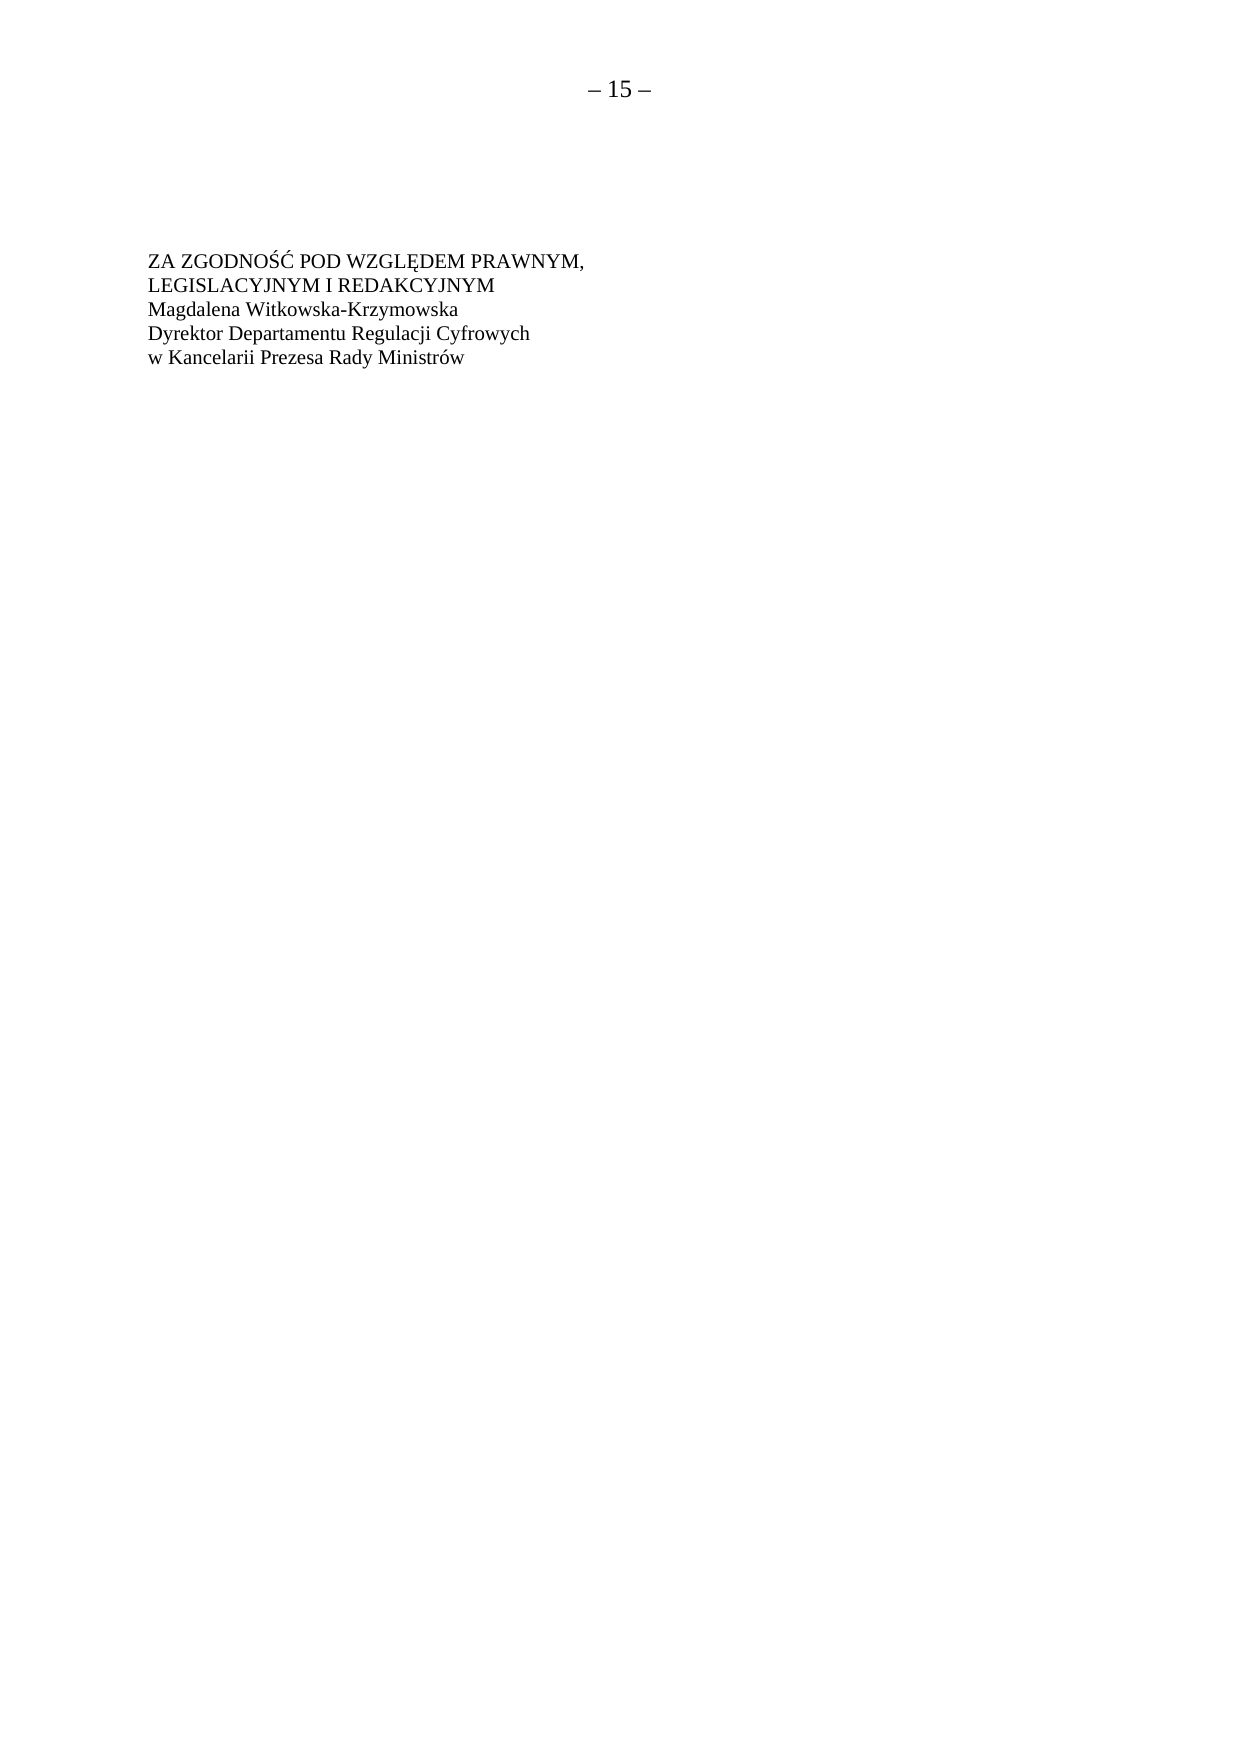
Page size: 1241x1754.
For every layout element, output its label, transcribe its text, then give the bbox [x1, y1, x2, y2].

text Magdalena Witkowska-Krzymowska [148, 297, 1091, 321]
text ZA ZGODNOŚĆ POD WZGLĘDEM PRAWNYM, [148, 249, 1091, 273]
text w Kancelarii Prezesa Rady Ministrów [148, 345, 1091, 369]
text LEGISLACYJNYM I REDAKCYJNYM [148, 273, 1091, 297]
text Dyrektor Departamentu Regulacji Cyfrowych [148, 321, 1091, 345]
